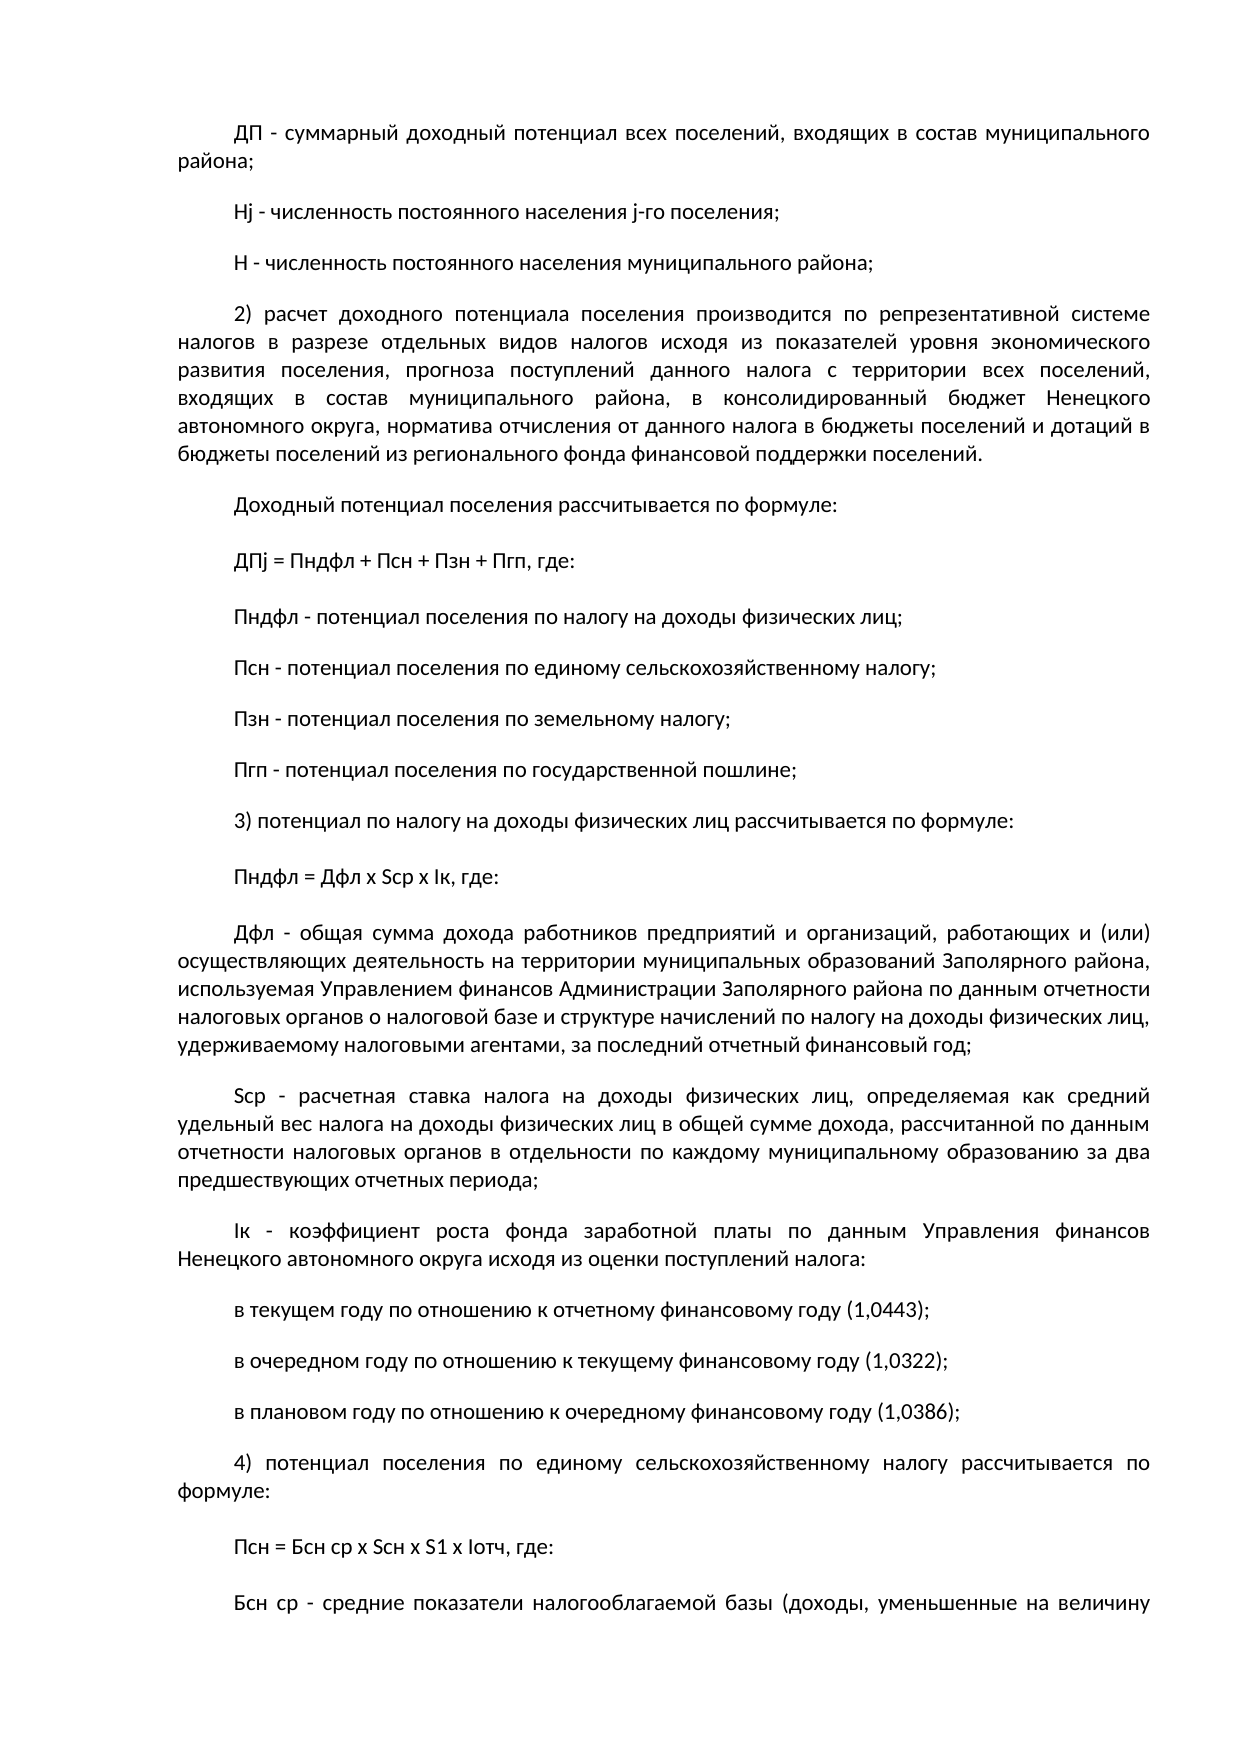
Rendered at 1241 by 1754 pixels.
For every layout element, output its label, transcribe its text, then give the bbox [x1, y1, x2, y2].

text Нj - численность постоянного населения j-го поселения; [177, 197, 1152, 225]
text ДПj = Пндфл + Псн + Пзн + Пгп, где: [177, 546, 1152, 574]
text Пгп - потенциал поселения по государственной пошлине; [177, 755, 1152, 783]
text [177, 1588, 1152, 1616]
text в очередном году по отношению к текущему финансовому году (1,0322); [177, 1346, 1152, 1374]
text Псн = Бсн ср x Sсн x S1 x Iотч, где: [177, 1532, 1152, 1560]
text Пндфл - потенциал поселения по налогу на доходы физических лиц; [177, 602, 1152, 630]
text Пндфл = Дфл x Sср x Iк, где: [177, 862, 1152, 890]
text в текущем году по отношению к отчетному финансовому году (1,0443); [177, 1295, 1152, 1323]
text Sср - расчетная ставка налога на доходы физических лиц, определяемая как средний удельный вес налога на доходы физических лиц в общей сумме дохода, рассчитанной по данным отчетности налоговых органов в отдельности по каждому муниципальному образованию за два предшествующих отчетных периода; [177, 1081, 1152, 1193]
text 4) потенциал поселения по единому сельскохозяйственному налогу рассчитывается по формуле: [177, 1448, 1152, 1504]
text ДП - суммарный доходный потенциал всех поселений, входящих в состав муниципального района; [177, 118, 1152, 174]
text Iк - коэффициент роста фонда заработной платы по данным Управления финансов Ненецкого автономного округа исходя из оценки поступлений налога: [177, 1216, 1152, 1272]
text 2) расчет доходного потенциала поселения производится по репрезентативной системе налогов в разрезе отдельных видов налогов исходя из показателей уровня экономического развития поселения, прогноза поступлений данного налога с территории всех поселений, входящих в состав муниципального района, в консолидированный бюджет Ненецкого автономного округа, норматива отчисления от данного налога в бюджеты поселений и дотаций в бюджеты поселений из регионального фонда финансовой поддержки поселений. [177, 299, 1152, 467]
text в плановом году по отношению к очередному финансовому году (1,0386); [177, 1397, 1152, 1425]
text Пзн - потенциал поселения по земельному налогу; [177, 704, 1152, 732]
text 3) потенциал по налогу на доходы физических лиц рассчитывается по формуле: [177, 806, 1152, 834]
text Псн - потенциал поселения по единому сельскохозяйственному налогу; [177, 653, 1152, 681]
text Дфл - общая сумма дохода работников предприятий и организаций, работающих и (или) осуществляющих деятельность на территории муниципальных образований Заполярного района, используемая Управлением финансов Администрации Заполярного района по данным отчетности налоговых органов о налоговой базе и структуре начислений по налогу на доходы физических лиц, удерживаемому налоговыми агентами, за последний отчетный финансовый год; [177, 918, 1152, 1058]
text Н - численность постоянного населения муниципального района; [177, 248, 1152, 276]
text Доходный потенциал поселения рассчитывается по формуле: [177, 490, 1152, 518]
